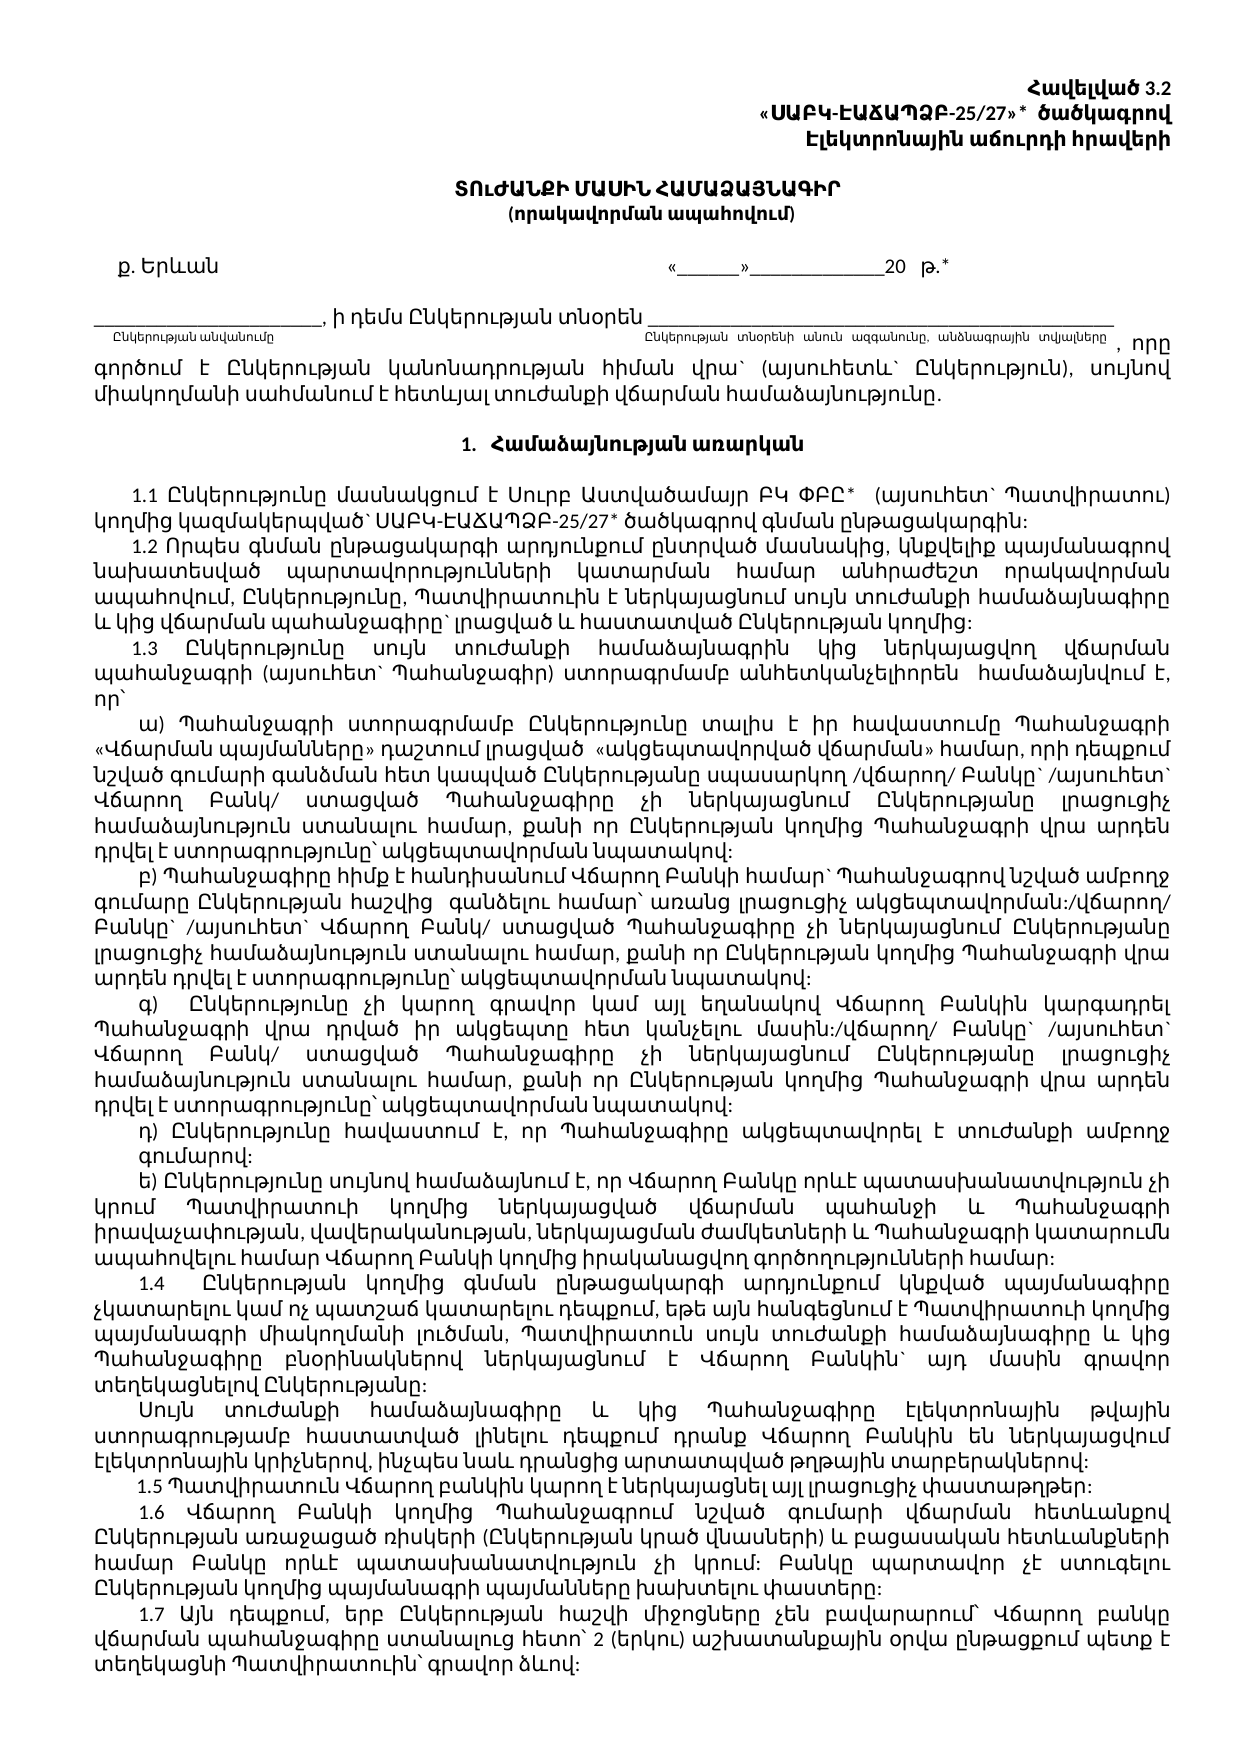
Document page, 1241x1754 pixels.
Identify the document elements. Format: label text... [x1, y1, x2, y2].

text 1.3 Ընկերությունը սույն տուժանքի համաձայնագրին կից ներկայացվող վճարման պահանջագրի (այսուհետ` Պահանջագիր) ստորագրմամբ անհետկանչելիորեն համաձայնվում է, որ՝ [94, 635, 1171, 711]
text 1.2 Որպես գնման ընթացակարգի արդյունքում ընտրված մասնակից, կնքվելիք պայմանագրով նախատեսված պարտավորությունների կատարման համար անհրաժեշտ որակավորման ապահովում, Ընկերությունը, Պատվիրատուին է ներկայացնում սույն տուժանքի համաձայնագիրը և կից վճարման պահանջագիրը` լրացված և հաստատված Ընկերության կողմից: [94, 533, 1171, 635]
text «ՍԱԲԿ-ԷԱՃԱՊՁԲ-25/27»* ծածկագրով [94, 100, 1171, 126]
text ք. Երևան «______»_____________20 թ.* [94, 254, 1171, 279]
text ե) Ընկերությունը սույնով համաձայնում է, որ Վճարող Բանկը որևէ պատասխանատվություն չի կրում Պատվիրատուի կողմից ներկայացված վճարման պահանջի և Պահանջագրի իրավաչափության, վավերականության, ներկայացման ժամկետների և Պահանջագրի կատարումն ապահովելու համար Վճարող Բանկի կողմից իրականացվող գործողությունների համար: [94, 1169, 1171, 1270]
text գ) Ընկերությունը չի կարող գրավոր կամ այլ եղանակով Վճարող Բանկին կարգադրել Պահանջագրի վրա դրված իր ակցեպտը հետ կանչելու մասին:/վճարող/ Բանկը` /այսուհետ` Վճարող Բանկ/ ստացված Պահանջագիրը չի ներկայացնում Ընկերությանը լրացուցիչ համաձայնություն ստանալու համար, քանի որ Ընկերության կողմից Պահանջագրի վրա արդեն դրվել է ստորագրությունը՝ ակցեպտավորման նպատակով: [94, 991, 1171, 1118]
text Ընկերության անվանումը Ընկերության տնօրենի անուն ազգանունը, անձնագրային տվյալները , որը գործում է Ընկերության կանոնադրության հիման վրա` (այսուհետև` Ընկերություն), սույնով միակողմանի սահմանում է հետևյալ տուժանքի վճարման համաձայնությունը. [94, 330, 1171, 406]
text դ) Ընկերությունը հավաստում է, որ Պահանջագիրը ակցեպտավորել է տուժանքի ամբողջ գումարով: [138, 1118, 1171, 1169]
text 1.7 Այն դեպքում, երբ Ընկերության հաշվի միջոցները չեն բավարարում՝ Վճարող բանկը վճարման պահանջագիրը ստանալուց հետո՝ 2 (երկու) աշխատանքային օրվա ընթացքում պետք է տեղեկացնի Պատվիրատուին՝ գրավոր ձևով: [94, 1601, 1171, 1677]
text (որակավորման ապահովում) [94, 202, 1171, 225]
text Սույն տուժանքի համաձայնագիրը և կից Պահանջագիրը էլեկտրոնային թվային ստորագրությամբ հաստատված լինելու դեպքում դրանք Վճարող Բանկին են ներկայացվում էլեկտրոնային կրիչներով, ինչպես նաև դրանցից արտատպված թղթային տարբերակներով: [94, 1397, 1171, 1474]
text 1. Համաձայնության առարկան [94, 432, 1171, 457]
text 1.4 Ընկերության կողմից գնման ընթացակարգի արդյունքում կնքված պայմանագիրը չկատարելու կամ ոչ պատշաճ կատարելու դեպքում, եթե այն հանգեցնում է Պատվիրատուի կողմից պայմանագրի միակողմանի լուծման, Պատվիրատուն սույն տուժանքի համաձայնագիրը և կից Պահանջագիրը բնօրինակներով ներկայացնում է Վճարող Բանկին` այդ մասին գրավոր տեղեկացնելով Ընկերությանը: [94, 1270, 1171, 1397]
text Հավելված 3.2 [94, 75, 1171, 100]
text ______________________, ի դեմս Ընկերության տնօրեն _____________________________________________ [94, 304, 1171, 330]
text Էլեկտրոնային աճուրդի հրավերի [94, 126, 1171, 151]
text 1.6 Վճարող Բանկի կողմից Պահանջագրում նշված գումարի վճարման հետևանքով Ընկերության առաջացած ռիսկերի (Ընկերության կրած վնասների) և բացասական հետևանքների համար Բանկը որևէ պատասխանատվություն չի կրում: Բանկը պարտավոր չէ ստուգելու Ընկերության կողմից պայմանագրի պայմանները խախտելու փաստերը: [94, 1499, 1171, 1601]
text ա) Պահանջագրի ստորագրմամբ Ընկերությունը տալիս է իր հավաստումը Պահանջագրի «Վճարման պայմանները» դաշտում լրացված «ակցեպտավորված վճարման» համար, որի դեպքում նշված գումարի գանձման հետ կապված Ընկերությանը սպասարկող /վճարող/ Բանկը` /այսուհետ` Վճարող Բանկ/ ստացված Պահանջագիրը չի ներկայացնում Ընկերությանը լրացուցիչ համաձայնություն ստանալու համար, քանի որ Ընկերության կողմից Պահանջագրի վրա արդեն դրվել է ստորագրությունը՝ ակցեպտավորման նպատակով: [94, 711, 1171, 864]
text բ) Պահանջագիրը հիմք է հանդիսանում Վճարող Բանկի համար` Պահանջագրով նշված ամբողջ գումարը Ընկերության հաշվից գանձելու համար՝ առանց լրացուցիչ ակցեպտավորման:/վճարող/ Բանկը` /այսուհետ` Վճարող Բանկ/ ստացված Պահանջագիրը չի ներկայացնում Ընկերությանը լրացուցիչ համաձայնություն ստանալու համար, քանի որ Ընկերության կողմից Պահանջագրի վրա արդեն դրվել է ստորագրությունը՝ ակցեպտավորման նպատակով: [94, 864, 1171, 991]
text ՏՈւԺԱՆՔԻ ՄԱՍԻՆ ՀԱՄԱՁԱՅՆԱԳԻՐ [94, 177, 1171, 202]
text 1.1 Ընկերությունը մասնակցում է Սուրբ Աստվածամայր ԲԿ ՓԲԸ* (այսուհետ` Պատվիրատու) կողմից կազմակերպված` ՍԱԲԿ-ԷԱՃԱՊՁԲ-25/27* ծածկագրով գնման ընթացակարգին: [94, 482, 1171, 533]
text 1.5 Պատվիրատուն Վճարող բանկին կարող է ներկայացնել այլ լրացուցիչ փաստաթղթեր: [94, 1474, 1171, 1499]
